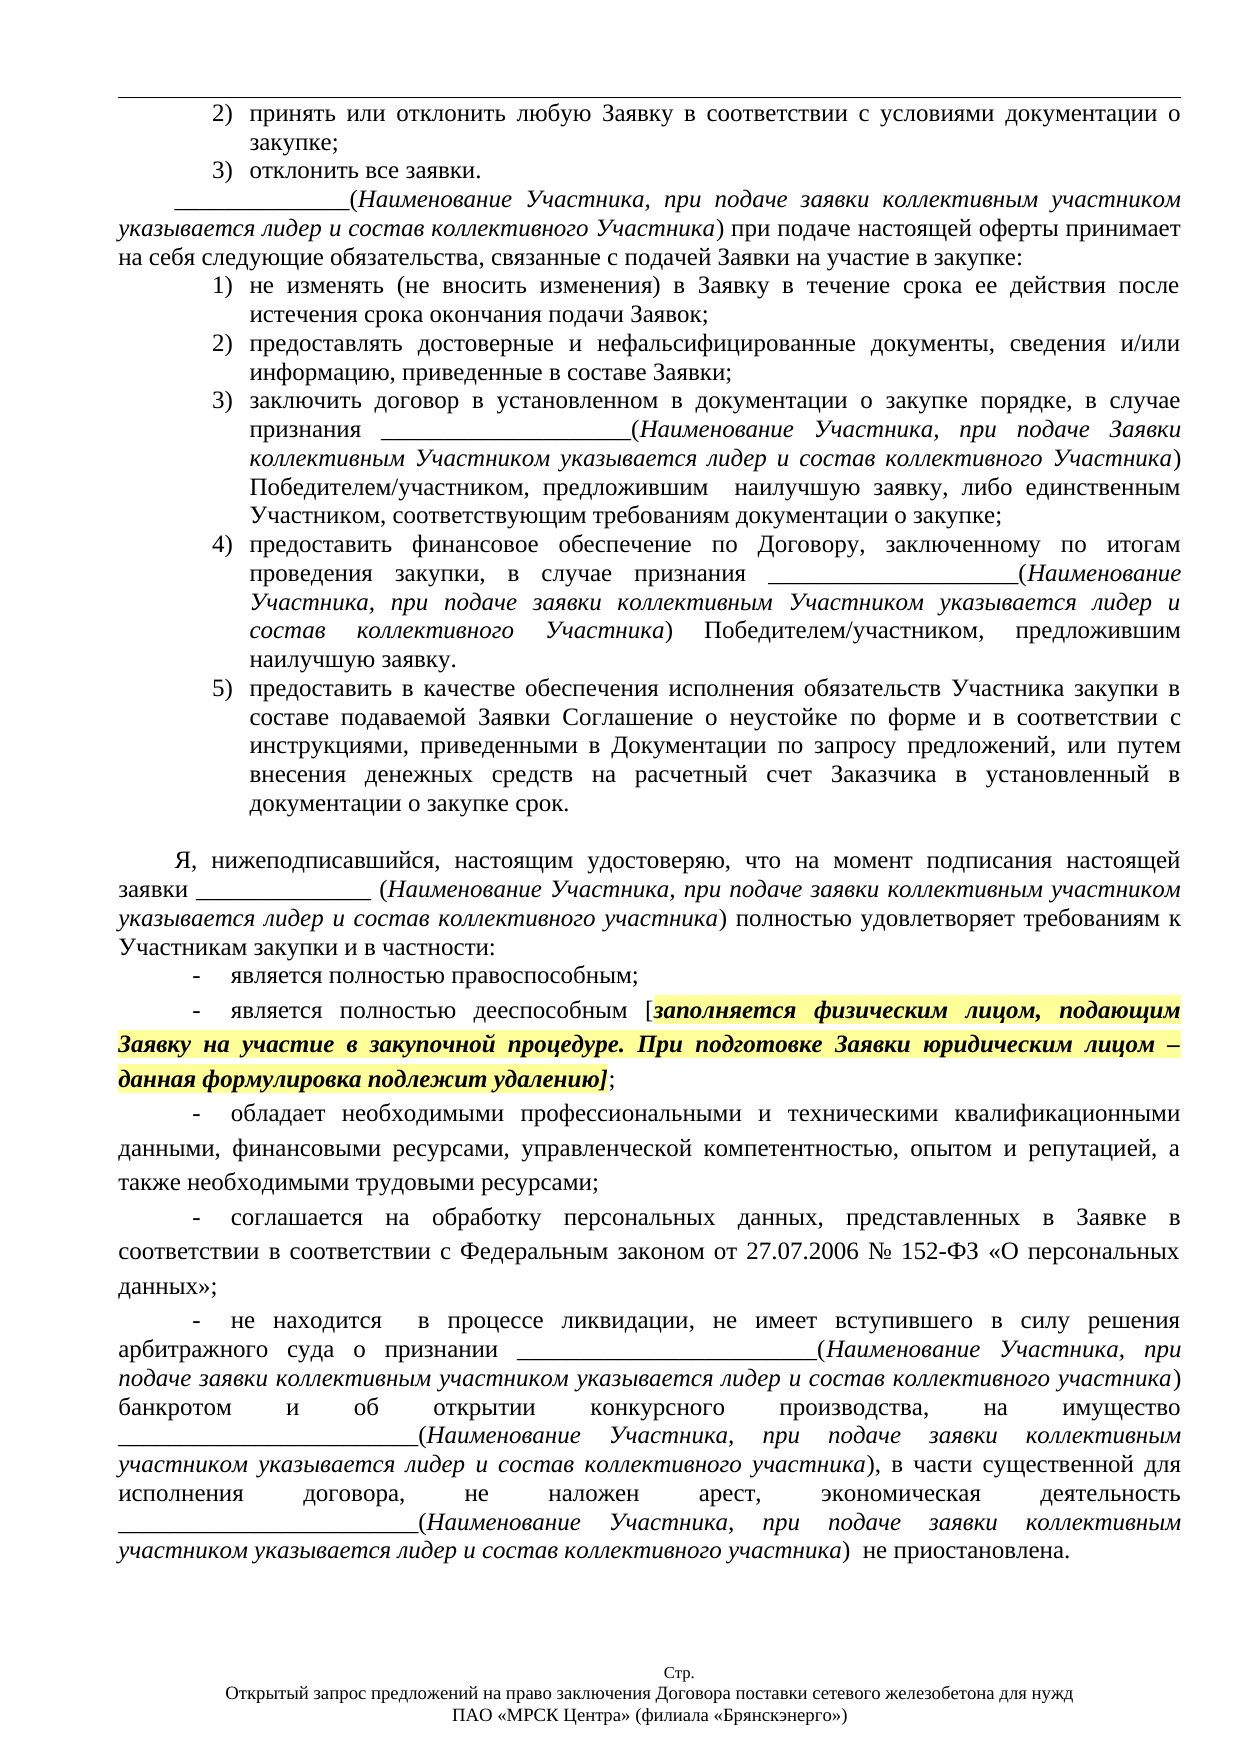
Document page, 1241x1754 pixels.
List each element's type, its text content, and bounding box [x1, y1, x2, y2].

list соглашается на обработку персональных данных, представленных в Заявке в соответствии в соответствии с Федеральным законом от 27.07.2006 № 152-ФЗ «О персональных данных»; [118, 1202, 1181, 1299]
list не находится в процессе ликвидации, не имеет вступившего в силу решения арбитражного суда о признании ________________________(Наименование Участника, при подаче заявки коллективным участником указывается лидер и состав коллективного участника) банкротом и об открытии конкурсного производства, на имущество ________________________(Наименование Участника, при подаче заявки коллективным участником указывается лидер и состав коллективного участника), в части существенной для исполнения договора, не наложен арест, экономическая деятельность ________________________(Наименование Участника, при подаче заявки коллективным участником указывается лидер и состав коллективного участника) не приостановлена. [118, 1305, 1181, 1564]
list является полностью дееспособным [заполняется физическим лицом, подающим Заявку на участие в закупочной процедуре. При подготовке Заявки юридическим лицом – данная формулировка подлежит удалению]; [118, 995, 1181, 1030]
list обладает необходимыми профессиональными и техническими квалификационными данными, финансовыми ресурсами, управленческой компетентностью, опытом и репутацией, а также необходимыми трудовыми ресурсами; [118, 1098, 1181, 1196]
list заключить договор в установленном в документации о закупке порядке, в случае признания ____________________(Наименование Участника, при подаче Заявки коллективным Участником указывается лидер и состав коллективного Участника) Победителем/участником, предложившим наилучшую заявку, либо единственным Участником, соответствующим требованиям документации о закупке; [212, 386, 1181, 529]
list предоставлять достоверные и нефальсифицированные документы, сведения и/или информацию, приведенные в составе Заявки; [212, 328, 1181, 386]
list является полностью дееспособным [заполняется физическим лицом, подающим Заявку на участие в закупочной процедуре. При подготовке Заявки юридическим лицом – данная формулировка подлежит удалению]; [118, 1058, 1181, 1093]
list отклонить все заявки. [212, 156, 1181, 184]
list принять или отклонить любую Заявку в соответствии с условиями документации о закупке; [212, 98, 1181, 156]
list не изменять (не вносить изменения) в Заявку в течение срока ее действия после истечения срока окончания подачи Заявок; [212, 271, 1181, 328]
text ______________(Наименование Участника, при подаче заявки коллективным участником указывается лидер и состав коллективного Участника) при подаче настоящей оферты принимает на себя следующие обязательства, связанные с подачей Заявки на участие в закупке: [118, 184, 1181, 271]
list является полностью правоспособным; [118, 961, 1181, 989]
list предоставить в качестве обеспечения исполнения обязательств Участника закупки в составе подаваемой Заявки Соглашение о неустойке по форме и в соответствии с инструкциями, приведенными в Документации по запросу предложений, или путем внесения денежных средств на расчетный счет Заказчика в установленный в документации о закупке срок. [212, 673, 1181, 817]
text Я, нижеподписавшийся, настоящим удостоверяю, что на момент подписания настоящей заявки ______________ (Наименование Участника, при подаче заявки коллективным участником указывается лидер и состав коллективного участника) полностью удовлетворяет требованиям к Участникам закупки и в частности: [118, 846, 1181, 961]
list предоставить финансовое обеспечение по Договору, заключенному по итогам проведения закупки, в случае признания ____________________(Наименование Участника, при подаче заявки коллективным Участником указывается лидер и состав коллективного Участника) Победителем/участником, предложившим наилучшую заявку. [212, 529, 1181, 673]
